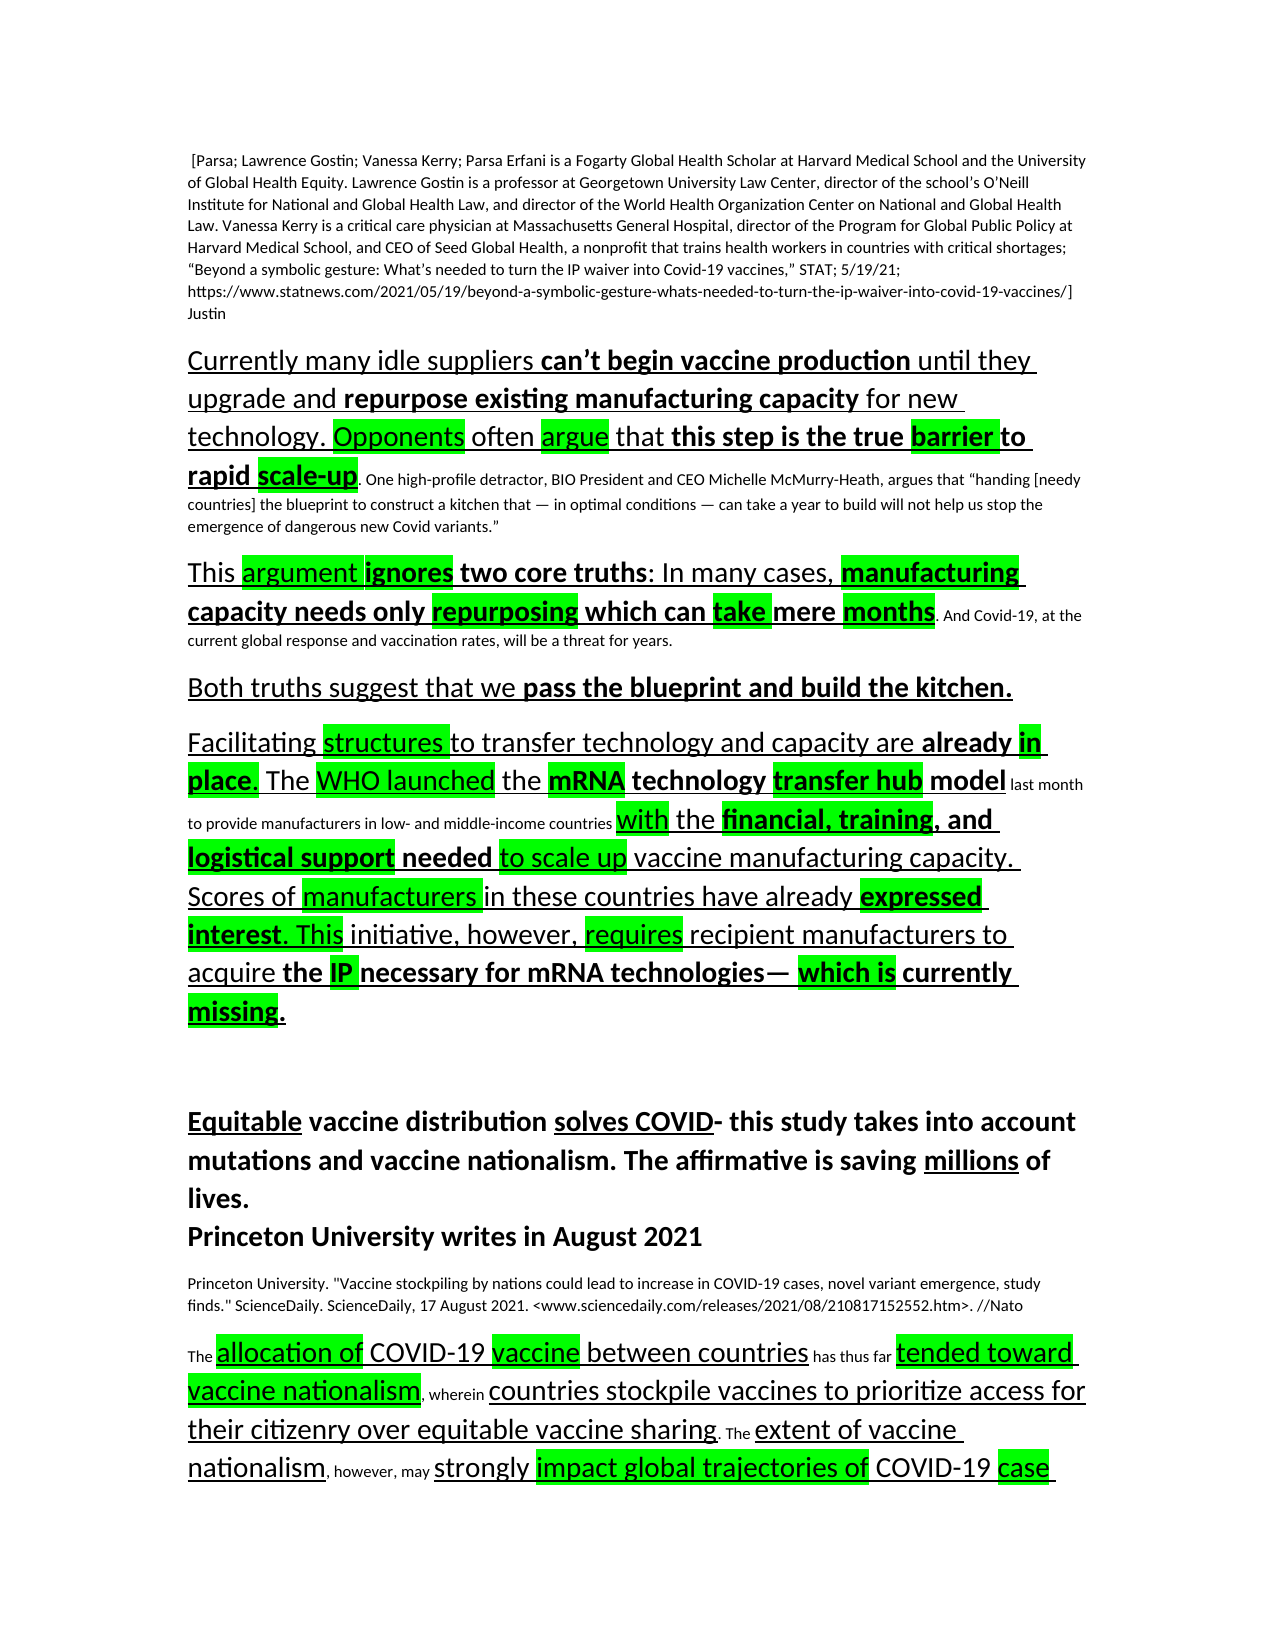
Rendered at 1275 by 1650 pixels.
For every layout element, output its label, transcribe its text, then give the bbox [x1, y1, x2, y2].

text Princeton University writes in August 2021 [187, 1218, 1087, 1254]
subtitle Equitable vaccine distribution solves COVID- this study takes into account mutations and vaccine nationalism. The affirmative is saving millions of lives. [187, 1103, 1087, 1216]
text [187, 1334, 1087, 1485]
text This argument ignores two core truths: In many cases, manufacturing capacity needs only repurposing which can take mere months. And Covid-19, at the current global response and vaccination rates, will be a threat for years. [187, 554, 1087, 651]
text Currently many idle suppliers can’t begin vaccine production until they upgrade and repurpose existing manufacturing capacity for new technology. Opponents often argue that this step is the true barrier to rapid scale-up. One high-profile detractor, BIO President and CEO Michelle McMurry-Heath, argues that “handing [needy countries] the blueprint to construct a kitchen that — in optimal conditions — can take a year to build will not help us stop the emergence of dangerous new Covid variants.” [187, 342, 1087, 536]
text Facilitating structures to transfer technology and capacity are already in place. The WHO launched the mRNA technology transfer hub model last month to provide manufacturers in low- and middle-income countries with the financial, training, and logistical support needed to scale up vaccine manufacturing capacity. Scores of manufacturers in these countries have already expressed interest. This initiative, however, requires recipient manufacturers to acquire the IP necessary for mRNA technologies— which is currently missing. [187, 724, 1087, 1028]
text Both truths suggest that we pass the blueprint and build the kitchen. [187, 669, 1087, 704]
text Princeton University. "Vaccine stockpiling by nations could lead to increase in COVID-19 cases, novel variant emergence, study finds." ScienceDaily. ScienceDaily, 17 August 2021. <www.sciencedaily.com/releases/2021/08/210817152552.htm>. //Nato [187, 1273, 1087, 1316]
text [Parsa; Lawrence Gostin; Vanessa Kerry; Parsa Erfani is a Fogarty Global Health Scholar at Harvard Medical School and the University of Global Health Equity. Lawrence Gostin is a professor at Georgetown University Law Center, director of the school’s O’Neill Institute for National and Global Health Law, and director of the World Health Organization Center on National and Global Health Law. Vanessa Kerry is a critical care physician at Massachusetts General Hospital, director of the Program for Global Public Policy at Harvard Medical School, and CEO of Seed Global Health, a nonprofit that trains health workers in countries with critical shortages; “Beyond a symbolic gesture: What’s needed to turn the IP waiver into Covid-19 vaccines,” STAT; 5/19/21; https://www.statnews.com/2021/05/19/beyond-a-symbolic-gesture-whats-needed-to-turn-the-ip-waiver-into-covid-19-vaccines/] Justin [187, 150, 1087, 323]
